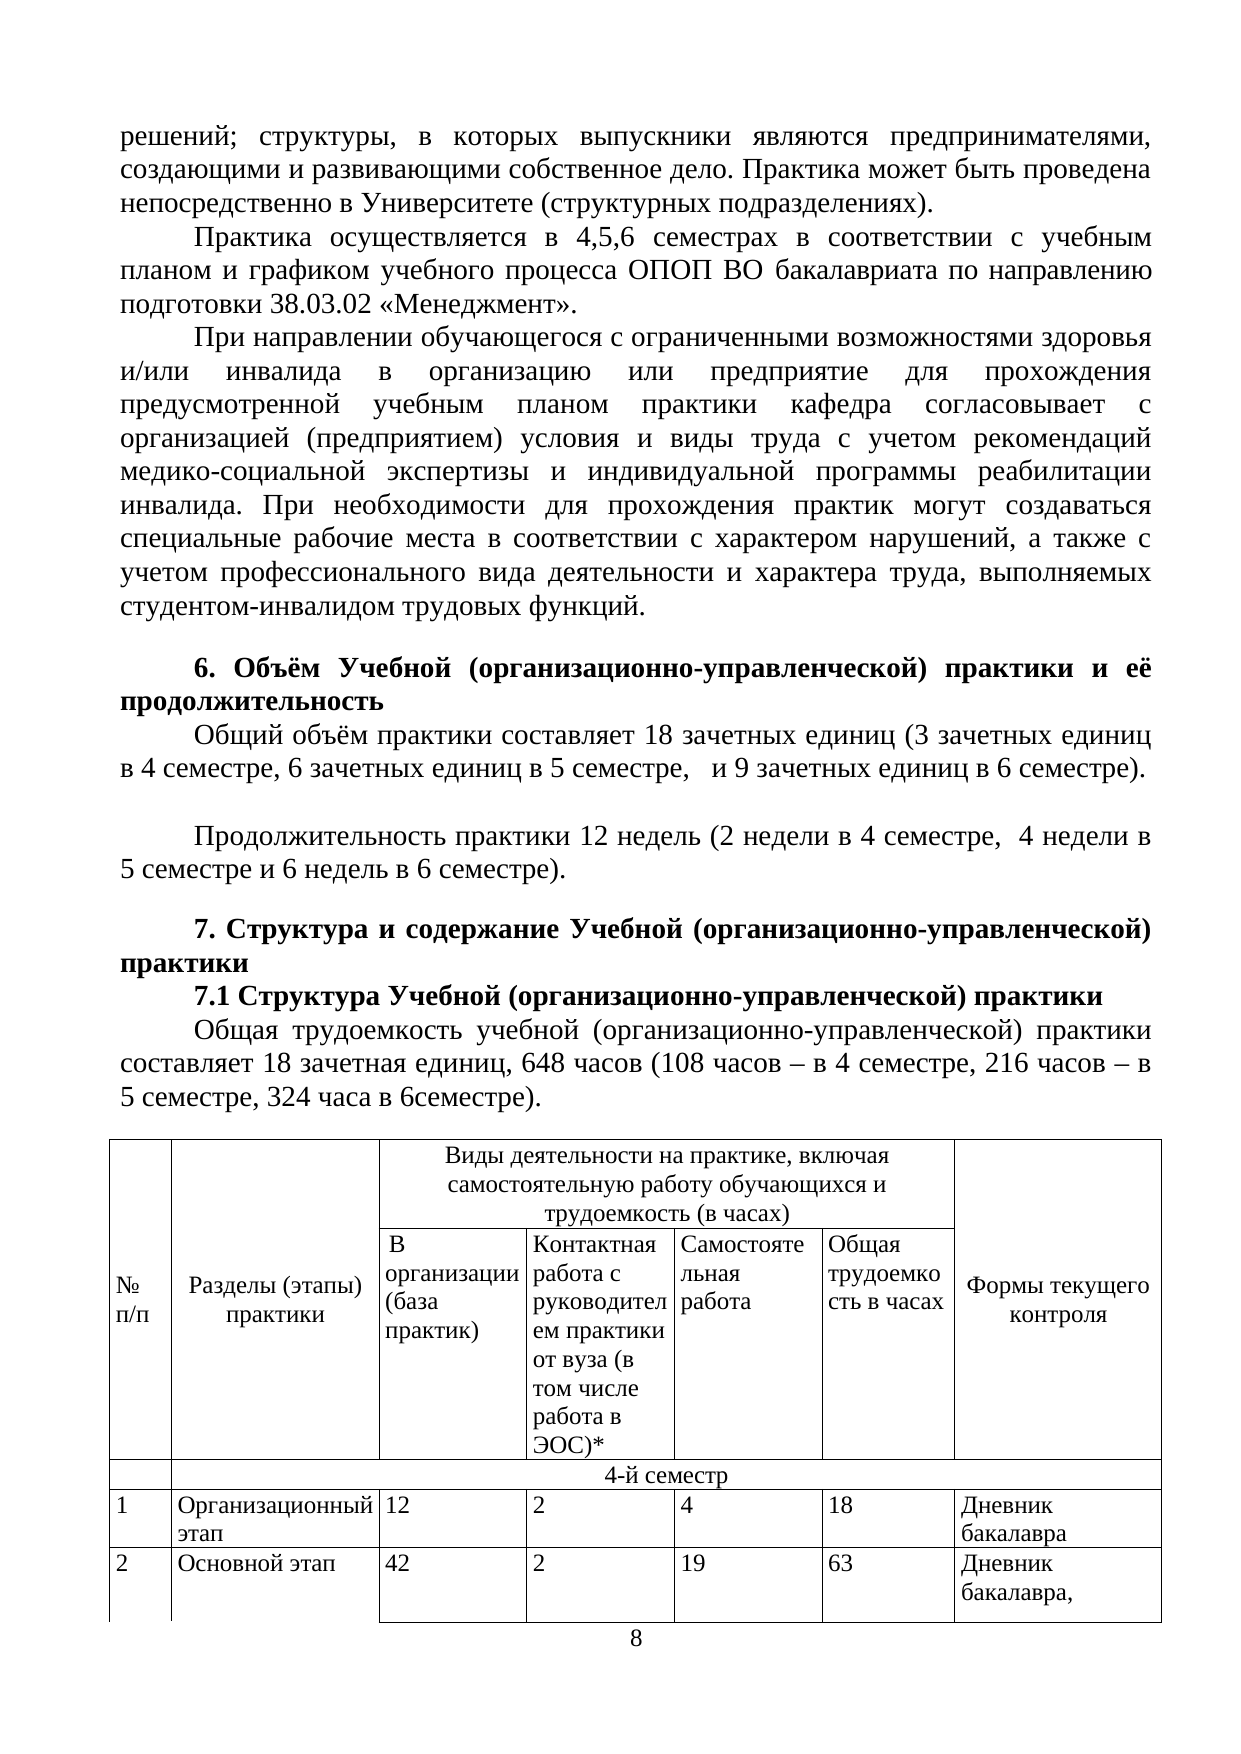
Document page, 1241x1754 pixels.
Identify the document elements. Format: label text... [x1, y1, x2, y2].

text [120, 118, 1152, 219]
table_cell 2 [527, 1490, 674, 1547]
table_header Формы текущего контроля [955, 1140, 1161, 1459]
text Общая трудоемкость учебной (организационно-управленческой) практики составляет 18 зачетная единиц, 648 часов (108 часов – в 4 семестре, 216 часов – в 5 семестре, 324 часа в 6семестре). [120, 1012, 1152, 1112]
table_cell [955, 1548, 1161, 1622]
table_header Виды деятельности на практике, включая самостоятельную работу обучающихся и трудоемкость (в часах) [380, 1140, 954, 1228]
table_cell 12 [380, 1490, 526, 1547]
table_header № п/п [110, 1140, 171, 1459]
table_cell 18 [823, 1490, 954, 1547]
table_cell 2 [527, 1548, 674, 1622]
table_cell [110, 1460, 171, 1489]
table_cell 2 [110, 1548, 171, 1622]
text 7. Структура и содержание Учебной (организационно-управленческой) практики [120, 911, 1152, 978]
table_cell 42 [380, 1548, 526, 1622]
text Общий объём практики составляет 18 зачетных единиц (3 зачетных единиц в 4 семестре, 6 зачетных единиц в 5 семестре, и 9 зачетных единиц в 6 семестре). [120, 717, 1152, 784]
table_cell 19 [675, 1548, 822, 1622]
text При направлении обучающегося с ограниченными возможностями здоровья и/или инвалида в организацию или предприятие для прохождения предусмотренной учебным планом практики кафедра согласовывает с организацией (предприятием) условия и виды труда с учетом рекомендаций медико-социальной экспертизы и индивидуальной программы реабилитации инвалида. При необходимости для прохождения практик могут создаваться специальные рабочие места в соответствии с характером нарушений, а также с учетом профессионального вида деятельности и характера труда, выполняемых студентом-инвалидом трудовых функций. [120, 319, 1152, 621]
table_cell Дневник бакалавра [955, 1490, 1161, 1547]
table_cell 4-й семестр [172, 1460, 1161, 1489]
table_cell Организационный этап [172, 1490, 379, 1547]
text Практика осуществляется в 4,5,6 семестрах в соответствии с учебным планом и графиком учебного процесса ОПОП ВО бакалавриата по направлению подготовки 38.03.02 «Менеджмент». [120, 219, 1152, 319]
table_cell Основной этап [171, 1548, 379, 1622]
table_cell 4 [675, 1490, 822, 1547]
table_cell В организации (база практик) [380, 1229, 526, 1459]
table_header Разделы (этапы) практики [172, 1140, 379, 1459]
table_cell 63 [823, 1548, 954, 1622]
table_cell Самостоятельная работа [675, 1229, 822, 1459]
text Продолжительность практики 12 недель (2 недели в 4 семестре, 4 недели в 5 семестре и 6 недель в 6 семестре). [120, 818, 1152, 885]
text 6. Объём Учебной (организационно-управленческой) практики и её продолжительность [120, 650, 1152, 717]
table_cell Общая трудоемкость в часах [823, 1229, 954, 1459]
table_cell Контактная работа с руководителем практики от вуза (в том числе работа в ЭОС)* [527, 1229, 674, 1459]
table_cell 1 [110, 1490, 171, 1547]
text 7.1 Структура Учебной (организационно-управленческой) практики [120, 978, 1152, 1012]
